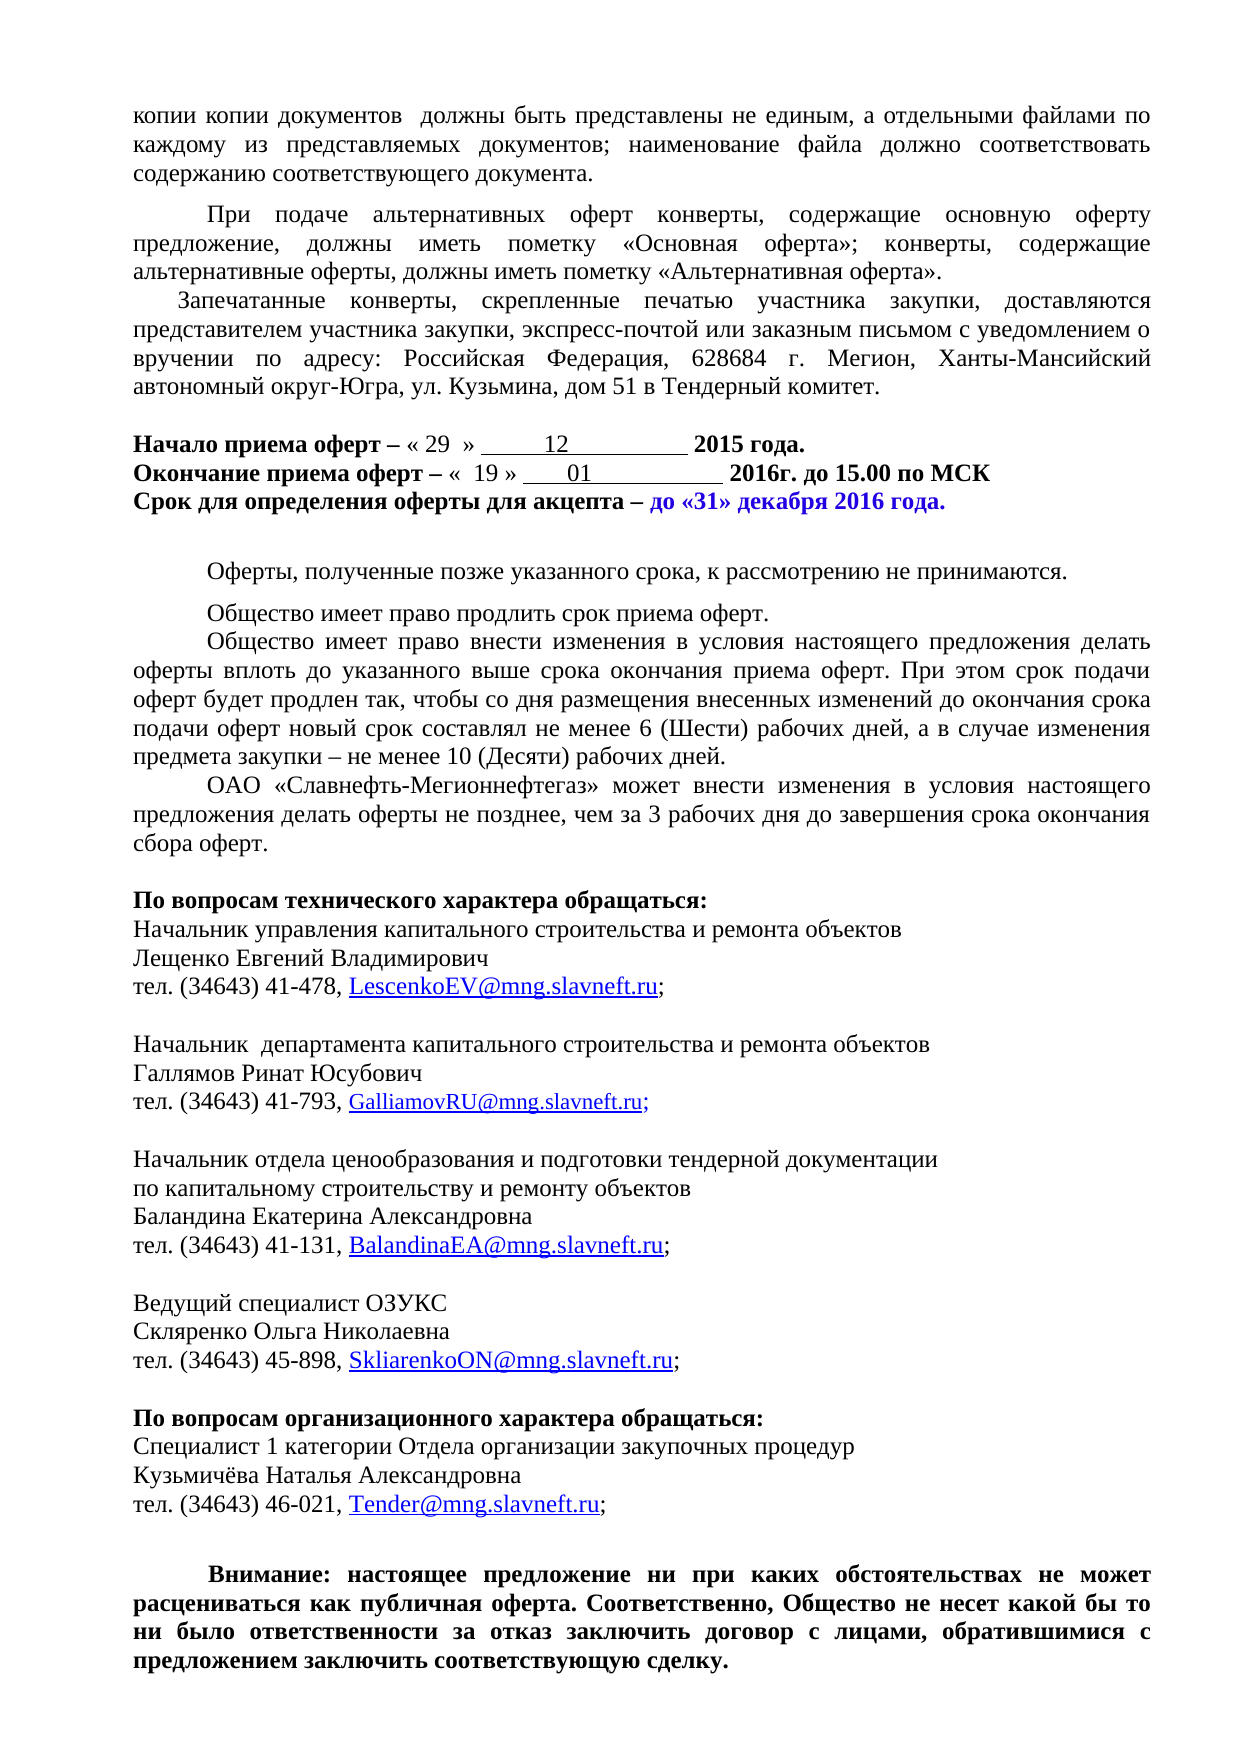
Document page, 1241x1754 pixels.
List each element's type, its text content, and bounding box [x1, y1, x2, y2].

text Оферты, полученные позже указанного срока, к рассмотрению не принимаются. [133, 556, 1152, 585]
text Окончание приема оферт – « 19 » 01 2016г. до 15.00 по МСК [133, 458, 1152, 486]
text тел. (34643) 46-021, Tender@mng.slavneft.ru; [133, 1489, 1152, 1518]
text Срок для определения оферты для акцепта – до «31» декабря 2016 года. [133, 486, 1152, 515]
text Внимание: настоящее предложение ни при каких обстоятельствах не может расцениваться как публичная оферта. Соответственно, Общество не несет какой бы то ни было ответственности за отказ заключить договор с лицами, обратившимися с предложением заключить соответствующую сделку. [133, 1559, 1152, 1674]
text Ведущий специалист ОЗУКС [133, 1288, 1152, 1316]
text По вопросам технического характера обращаться: [133, 885, 1152, 914]
text Начальник департамента капитального строительства и ремонта объектов [133, 1029, 1152, 1058]
text Запечатанные конверты, скрепленные печатью участника закупки, доставляются представителем участника закупки, экспресс-почтой или заказным письмом с уведомлением о вручении по адресу: Российская Федерация, 628684 г. Мегион, Ханты-Мансийский автономный округ-Югра, ул. Кузьмина, дом 51 в Тендерный комитет. [133, 285, 1152, 400]
text Кузьмичёва Наталья Александровна [133, 1460, 1152, 1489]
text Общество имеет право внести изменения в условия настоящего предложения делать оферты вплоть до указанного выше срока окончания приема оферт. При этом срок подачи оферт будет продлен так, чтобы со дня размещения внесенных изменений до окончания срока подачи оферт новый срок составлял не менее 6 (Шести) рабочих дней, а в случае изменения предмета закупки – не менее 10 (Десяти) рабочих дней. [133, 626, 1152, 770]
text Начальник отдела ценообразования и подготовки тендерной документации [133, 1144, 1152, 1173]
text Скляренко Ольга Николаевна [133, 1316, 1152, 1345]
text тел. (34643) 41-131, BalandinaEA@mng.slavneft.ru; [133, 1230, 1152, 1259]
text Галлямов Ринат Юсубович [133, 1058, 1152, 1086]
text При подаче альтернативных оферт конверты, содержащие основную оферту предложение, должны иметь пометку «Основная оферта»; конверты, содержащие альтернативные оферты, должны иметь пометку «Альтернативная оферта». [133, 199, 1152, 285]
text тел. (34643) 41-793, GalliamovRU@mng.slavneft.ru; [133, 1086, 1152, 1115]
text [133, 100, 1152, 186]
text тел. (34643) 41-478, LescenkoEV@mng.slavneft.ru; [133, 971, 1152, 1000]
text Баландина Екатерина Александровна [133, 1201, 1152, 1230]
text Начало приема оферт – « 29 » 12 2015 года. [133, 429, 1152, 458]
text ОАО «Славнефть-Мегионнефтегаз» может внести изменения в условия настоящего предложения делать оферты не позднее, чем за 3 рабочих дня до завершения срока окончания сбора оферт. [133, 770, 1152, 856]
text По вопросам организационного характера обращаться: [133, 1403, 1152, 1431]
text тел. (34643) 45-898, SkliarenkoON@mng.slavneft.ru; [133, 1345, 1152, 1374]
text Общество имеет право продлить срок приема оферт. [133, 598, 1152, 626]
text Лещенко Евгений Владимирович [133, 943, 1152, 971]
text Специалист 1 категории Отдела организации закупочных процедур [133, 1431, 1152, 1460]
text по капитальному строительству и ремонту объектов [133, 1173, 1152, 1201]
text Начальник управления капитального строительства и ремонта объектов [133, 914, 1152, 943]
